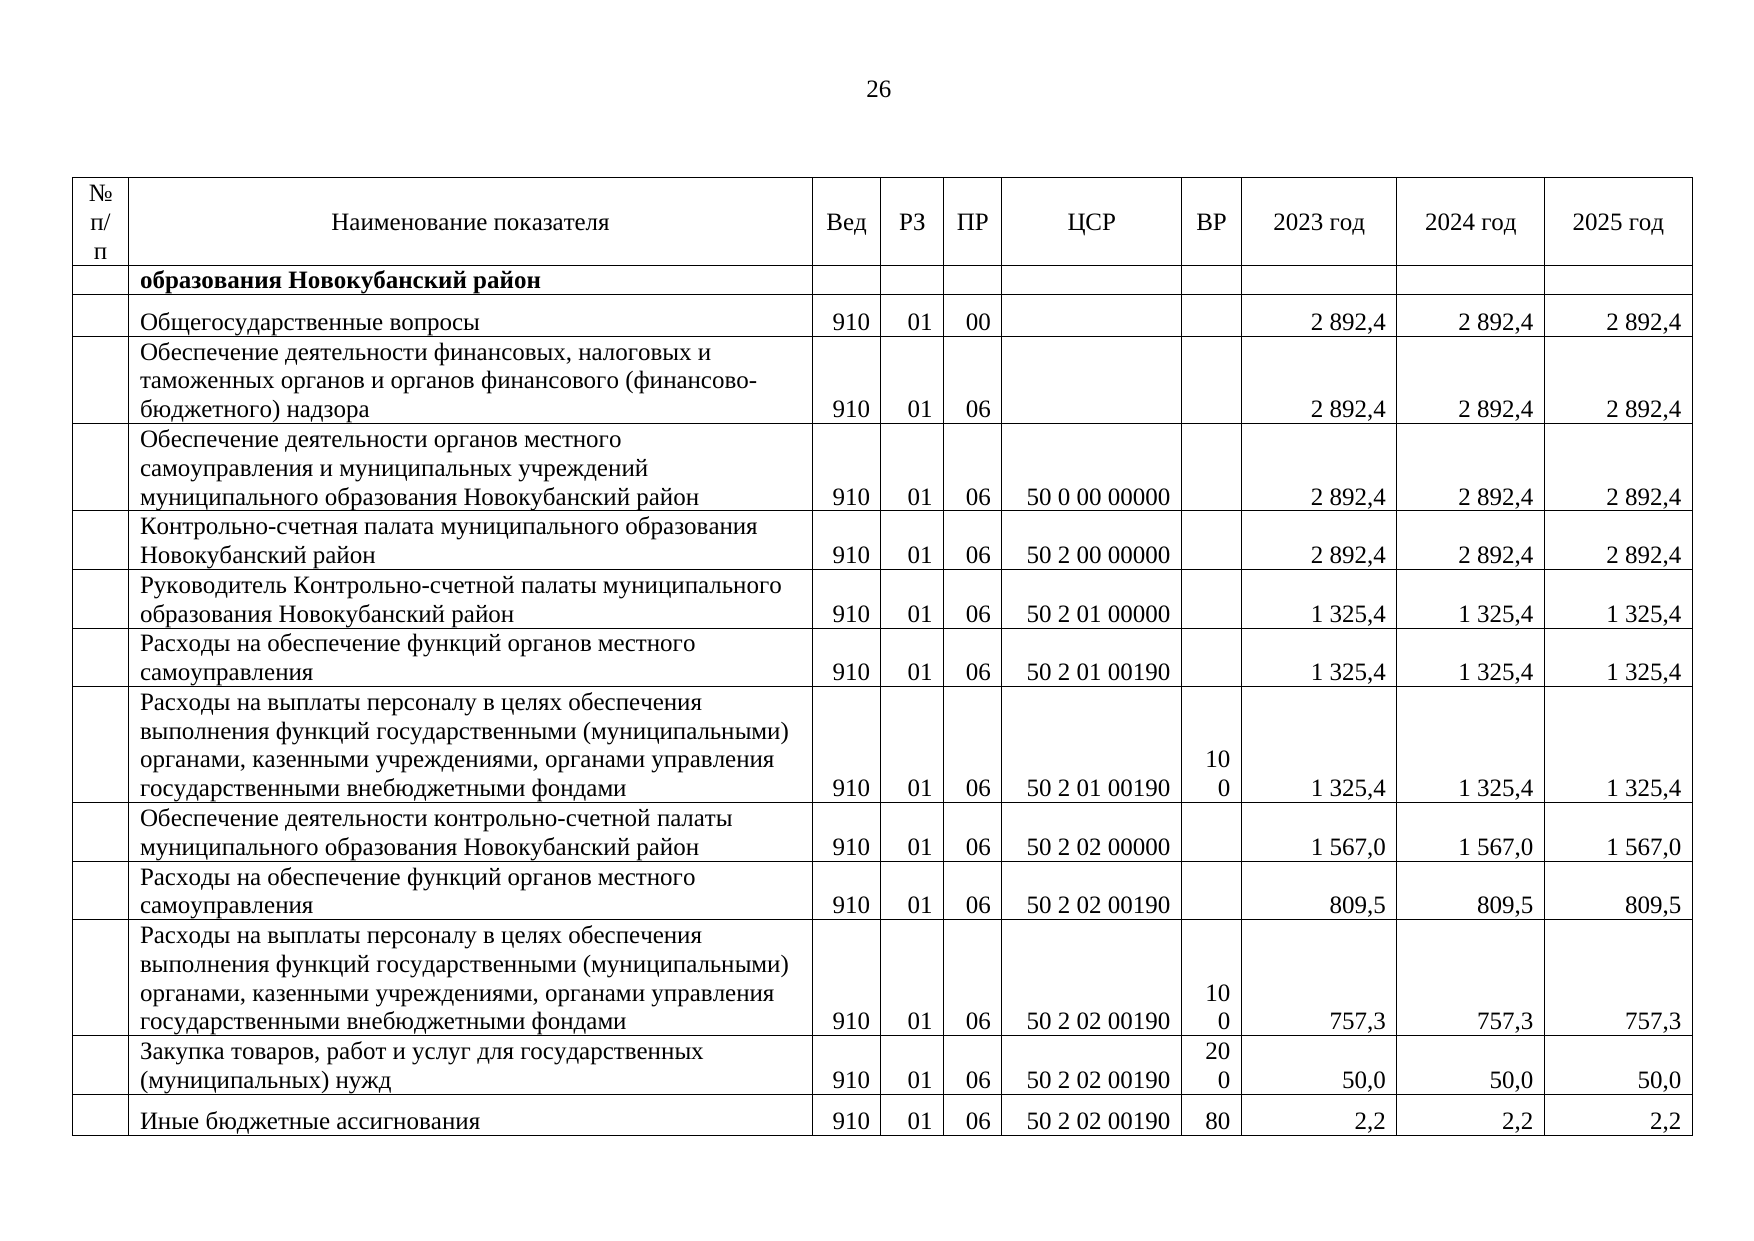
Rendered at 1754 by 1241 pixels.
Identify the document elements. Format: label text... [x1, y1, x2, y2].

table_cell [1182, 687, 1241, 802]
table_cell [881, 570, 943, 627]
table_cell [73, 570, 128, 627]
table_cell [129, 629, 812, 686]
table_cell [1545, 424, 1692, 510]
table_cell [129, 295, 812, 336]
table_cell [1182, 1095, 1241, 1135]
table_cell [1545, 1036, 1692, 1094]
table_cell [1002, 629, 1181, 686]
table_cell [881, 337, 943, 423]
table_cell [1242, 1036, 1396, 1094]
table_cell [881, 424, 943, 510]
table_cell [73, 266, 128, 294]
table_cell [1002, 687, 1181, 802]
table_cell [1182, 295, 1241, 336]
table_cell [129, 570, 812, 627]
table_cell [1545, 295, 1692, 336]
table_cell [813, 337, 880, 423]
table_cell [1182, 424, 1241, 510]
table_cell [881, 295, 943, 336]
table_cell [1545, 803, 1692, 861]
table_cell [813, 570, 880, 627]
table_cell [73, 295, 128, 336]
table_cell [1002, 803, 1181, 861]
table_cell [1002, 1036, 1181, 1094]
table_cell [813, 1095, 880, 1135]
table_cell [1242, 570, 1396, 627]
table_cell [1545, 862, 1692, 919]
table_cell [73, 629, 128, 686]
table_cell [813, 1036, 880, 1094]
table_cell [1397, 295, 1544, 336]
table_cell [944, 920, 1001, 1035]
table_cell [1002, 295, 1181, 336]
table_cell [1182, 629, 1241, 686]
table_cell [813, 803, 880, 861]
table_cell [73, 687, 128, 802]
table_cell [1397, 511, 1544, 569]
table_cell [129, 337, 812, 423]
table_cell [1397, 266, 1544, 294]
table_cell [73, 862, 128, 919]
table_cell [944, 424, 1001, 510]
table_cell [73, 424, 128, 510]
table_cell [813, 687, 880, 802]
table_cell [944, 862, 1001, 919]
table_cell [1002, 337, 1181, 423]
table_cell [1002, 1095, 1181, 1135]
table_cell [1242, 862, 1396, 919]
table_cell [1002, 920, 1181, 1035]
table_header 2025 год [1545, 178, 1692, 264]
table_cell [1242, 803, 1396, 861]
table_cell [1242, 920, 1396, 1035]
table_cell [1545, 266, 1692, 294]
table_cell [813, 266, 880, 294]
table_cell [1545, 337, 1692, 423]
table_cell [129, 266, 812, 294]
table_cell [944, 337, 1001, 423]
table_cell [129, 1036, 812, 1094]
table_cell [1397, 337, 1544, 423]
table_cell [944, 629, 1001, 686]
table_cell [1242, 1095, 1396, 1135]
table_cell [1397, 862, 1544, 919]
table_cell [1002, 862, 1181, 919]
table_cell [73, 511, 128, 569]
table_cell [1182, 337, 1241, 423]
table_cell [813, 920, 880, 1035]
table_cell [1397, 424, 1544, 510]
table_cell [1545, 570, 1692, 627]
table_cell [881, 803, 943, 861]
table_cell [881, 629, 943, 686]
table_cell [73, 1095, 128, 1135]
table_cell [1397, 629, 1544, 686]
table_header 2023 год [1242, 178, 1396, 264]
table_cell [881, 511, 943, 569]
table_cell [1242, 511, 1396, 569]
table_header Наименование показателя [129, 178, 812, 264]
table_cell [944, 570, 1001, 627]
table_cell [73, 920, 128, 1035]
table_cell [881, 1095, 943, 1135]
table_header № п/п [73, 178, 128, 264]
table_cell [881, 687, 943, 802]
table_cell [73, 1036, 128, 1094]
table_header ВР [1182, 178, 1241, 264]
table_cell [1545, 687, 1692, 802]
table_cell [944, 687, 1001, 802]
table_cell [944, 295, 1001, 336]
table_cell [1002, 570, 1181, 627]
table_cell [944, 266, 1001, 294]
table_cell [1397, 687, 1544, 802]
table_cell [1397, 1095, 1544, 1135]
table_header 2024 год [1397, 178, 1544, 264]
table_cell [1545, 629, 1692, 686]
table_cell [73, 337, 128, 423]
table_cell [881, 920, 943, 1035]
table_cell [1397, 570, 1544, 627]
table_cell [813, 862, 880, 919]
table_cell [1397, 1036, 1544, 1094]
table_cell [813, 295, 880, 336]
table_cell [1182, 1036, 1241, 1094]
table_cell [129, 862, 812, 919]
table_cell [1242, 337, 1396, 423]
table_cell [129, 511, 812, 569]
table_header ПР [944, 178, 1001, 264]
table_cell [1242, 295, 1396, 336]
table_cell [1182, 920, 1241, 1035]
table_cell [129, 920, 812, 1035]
table_header ЦСР [1002, 178, 1181, 264]
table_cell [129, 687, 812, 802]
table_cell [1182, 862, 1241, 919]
table_header Вед [813, 178, 880, 264]
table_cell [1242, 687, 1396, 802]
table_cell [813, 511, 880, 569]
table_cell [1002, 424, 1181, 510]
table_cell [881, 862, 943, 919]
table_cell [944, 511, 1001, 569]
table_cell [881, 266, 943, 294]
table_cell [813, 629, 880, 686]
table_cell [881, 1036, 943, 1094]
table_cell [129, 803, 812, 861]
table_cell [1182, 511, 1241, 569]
table_header РЗ [881, 178, 943, 264]
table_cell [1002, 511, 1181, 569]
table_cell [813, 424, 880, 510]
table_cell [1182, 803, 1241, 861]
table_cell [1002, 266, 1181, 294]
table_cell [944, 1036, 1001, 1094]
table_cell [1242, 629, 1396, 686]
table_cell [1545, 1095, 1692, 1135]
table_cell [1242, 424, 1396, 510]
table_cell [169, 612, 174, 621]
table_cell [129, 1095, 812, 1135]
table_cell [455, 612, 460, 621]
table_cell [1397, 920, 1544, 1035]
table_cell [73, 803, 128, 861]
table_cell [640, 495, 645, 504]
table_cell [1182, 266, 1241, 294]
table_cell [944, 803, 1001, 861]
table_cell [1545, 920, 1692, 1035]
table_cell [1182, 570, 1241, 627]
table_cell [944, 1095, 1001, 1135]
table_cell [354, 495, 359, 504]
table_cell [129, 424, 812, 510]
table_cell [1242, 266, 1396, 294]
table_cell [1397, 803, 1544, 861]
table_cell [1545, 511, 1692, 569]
